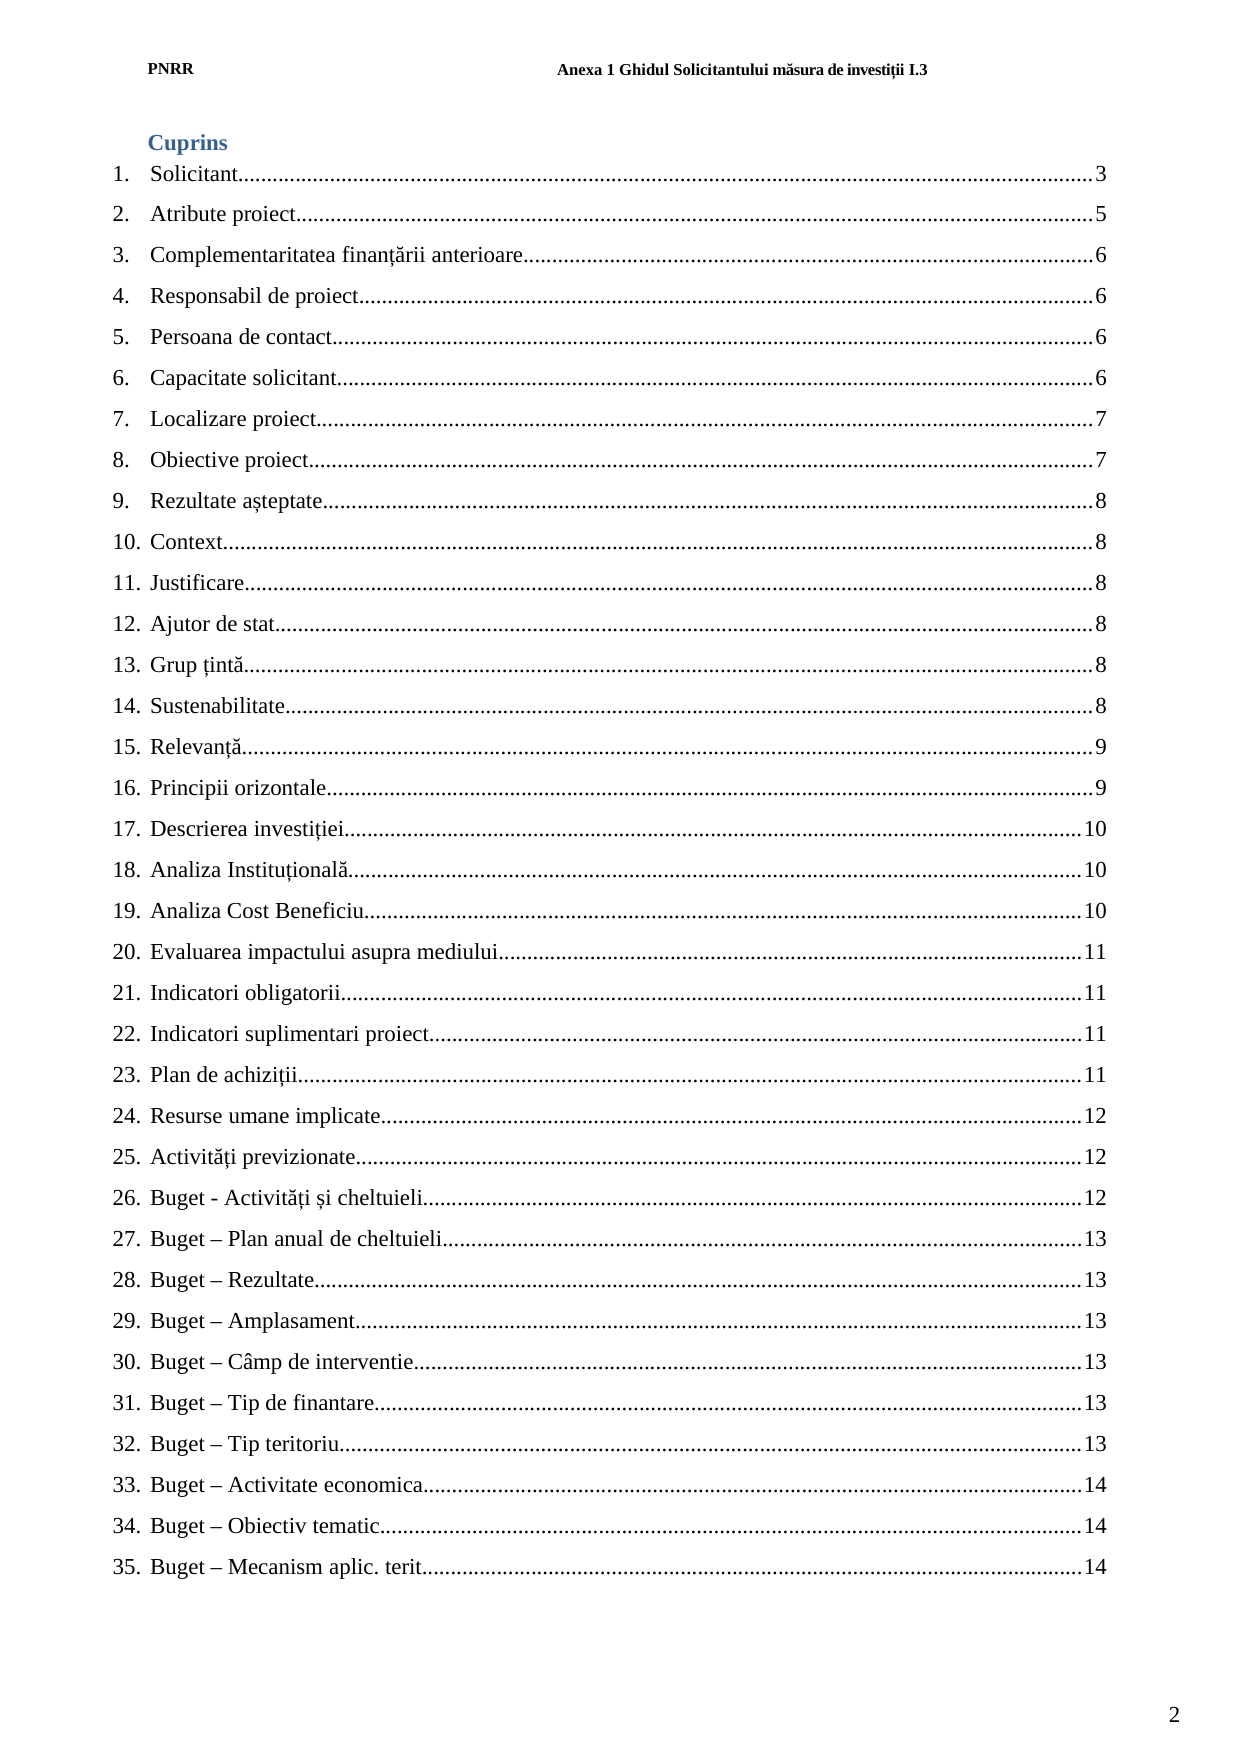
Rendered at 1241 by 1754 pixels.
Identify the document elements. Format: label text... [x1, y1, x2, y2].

subtitle Cuprins [147, 129, 1180, 156]
